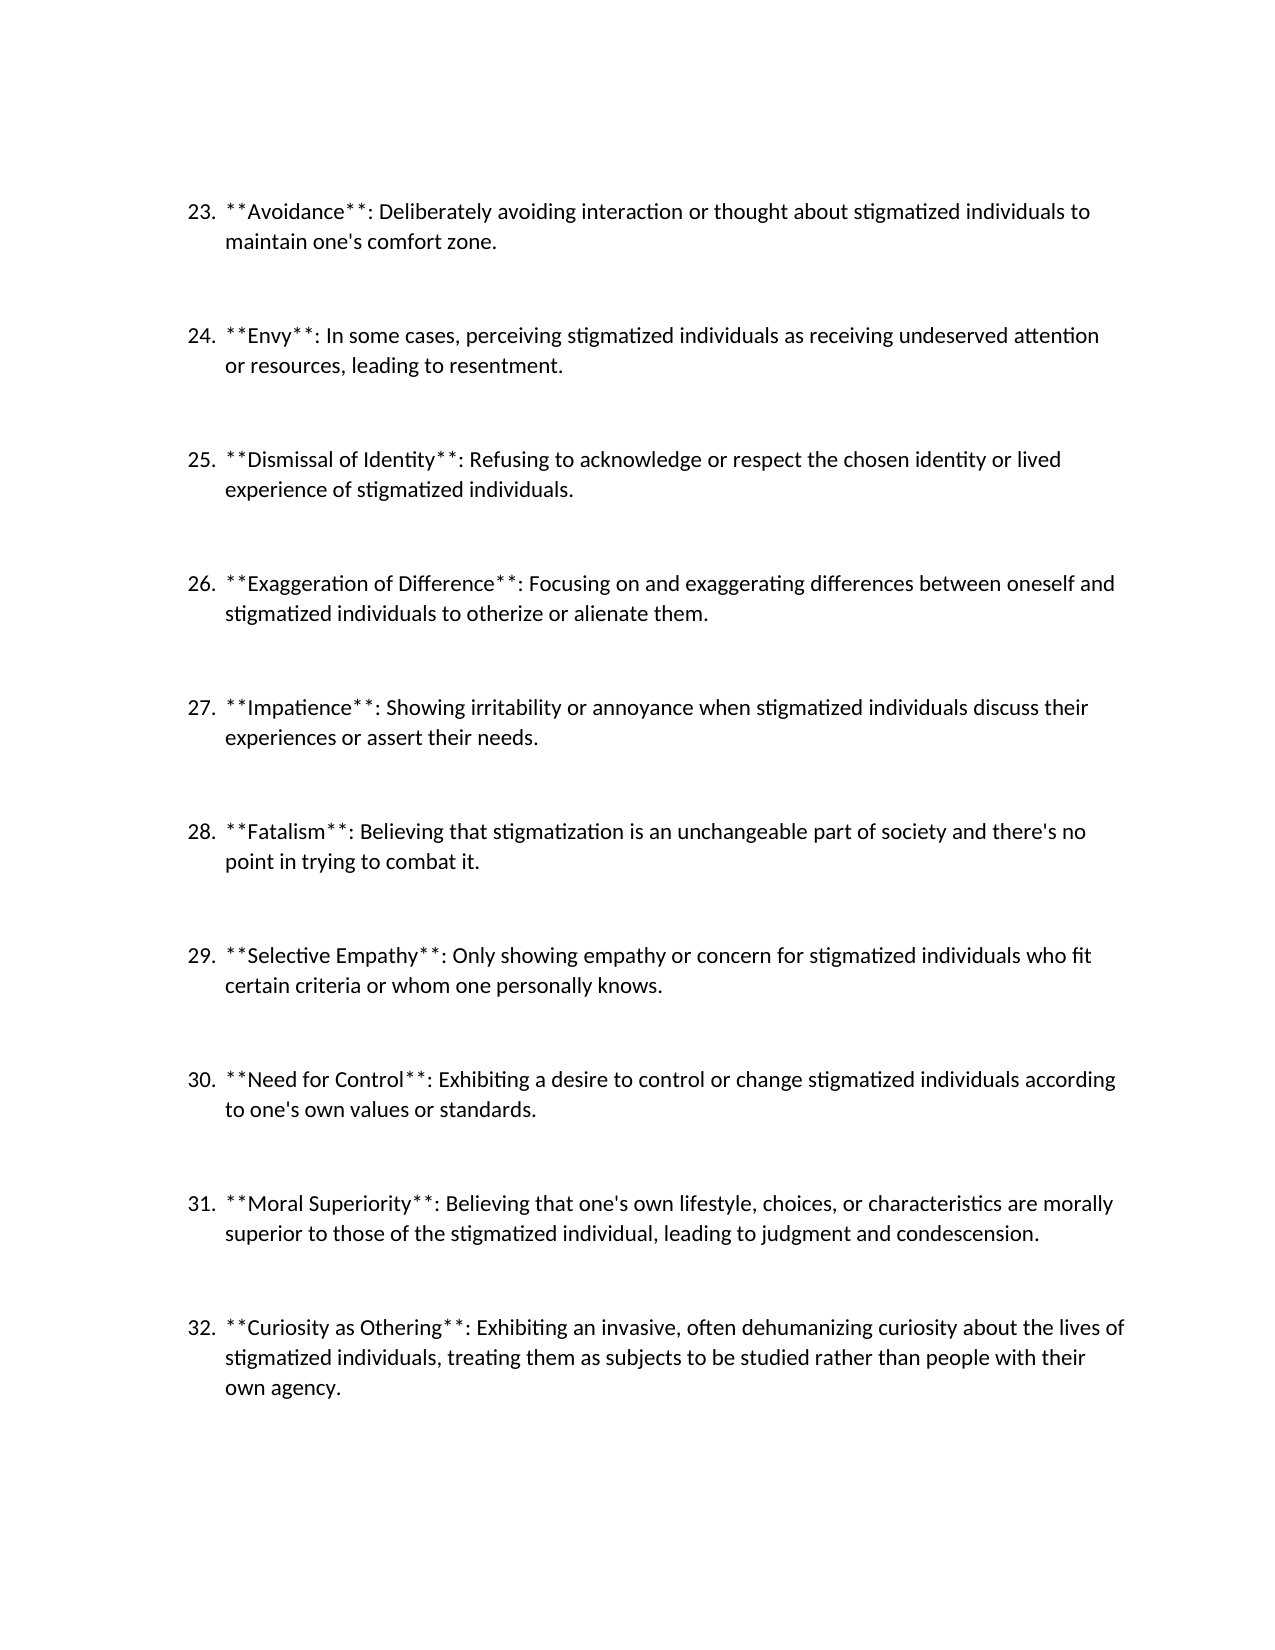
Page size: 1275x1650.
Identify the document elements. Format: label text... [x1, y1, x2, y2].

list **Need for Control**: Exhibiting a desire to control or change stigmatized individuals according to one's own values or standards. [187, 1065, 1116, 1123]
list **Fatalism**: Believing that stigmatization is an unchangeable part of society and there's no point in trying to combat it. [187, 817, 1086, 875]
list **Exaggeration of Difference**: Focusing on and exaggerating differences between oneself and stigmatized individuals to otherize or alienate them. [187, 569, 1116, 627]
list **Impatience**: Showing irritability or annoyance when stigmatized individuals discuss their experiences or assert their needs. [187, 693, 1089, 751]
list **Selective Empathy**: Only showing empathy or concern for stigmatized individuals who fit certain criteria or whom one personally knows. [187, 941, 1092, 999]
list **Moral Superiority**: Believing that one's own lifestyle, choices, or characteristics are morally superior to those of the stigmatized individual, leading to judgment and condescension. [187, 1189, 1113, 1247]
list **Curiosity as Othering**: Exhibiting an invasive, often dehumanizing curiosity about the lives of stigmatized individuals, treating them as subjects to be studied rather than people with their own agency. [187, 1313, 1125, 1401]
list **Avoidance**: Deliberately avoiding interaction or thought about stigmatized individuals to maintain one's comfort zone. [187, 197, 1090, 255]
list **Dismissal of Identity**: Refusing to acknowledge or respect the chosen identity or lived experience of stigmatized individuals. [187, 445, 1061, 503]
list **Envy**: In some cases, perceiving stigmatized individuals as receiving undeserved attention or resources, leading to resentment. [187, 321, 1100, 379]
